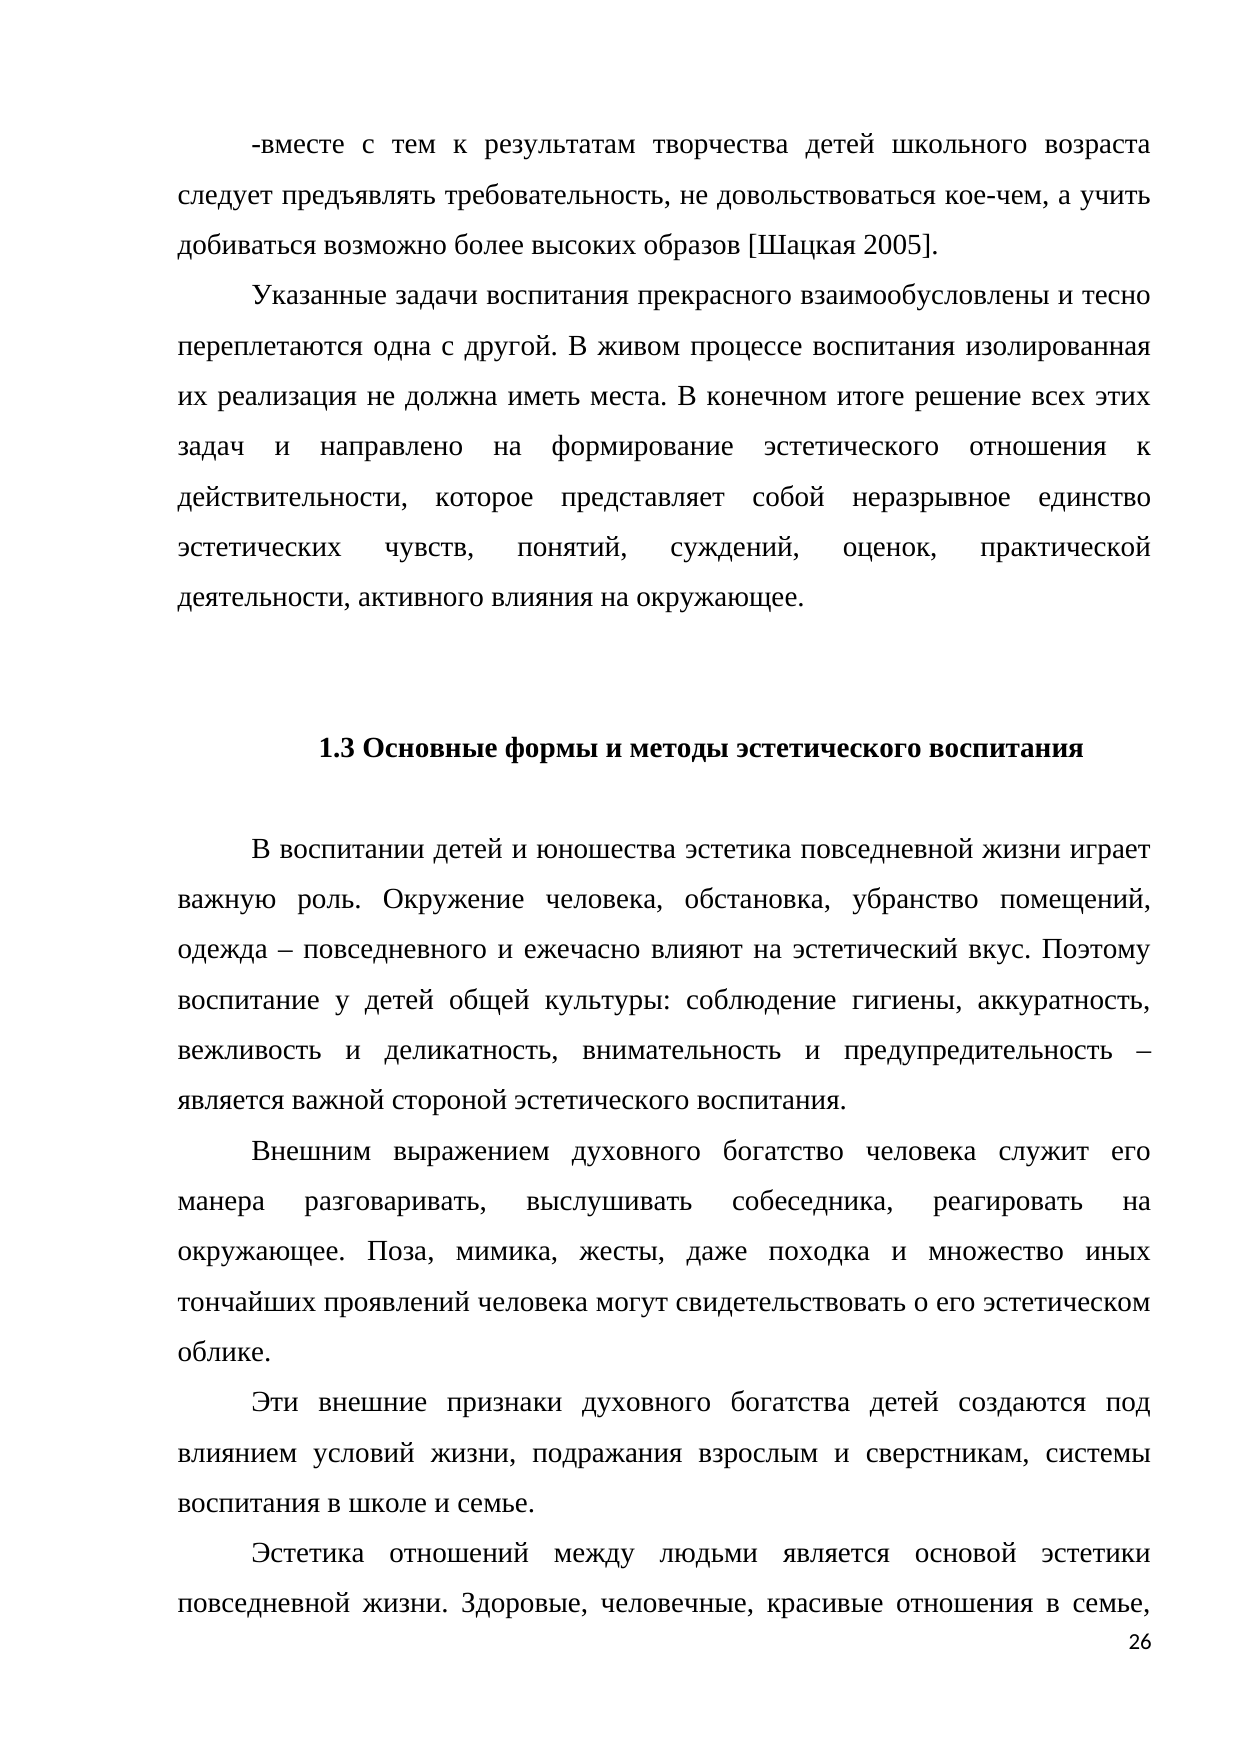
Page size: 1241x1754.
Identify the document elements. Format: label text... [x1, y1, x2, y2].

text -вместе с тем к результатам творчества детей школьного возраста следует предъявлять требовательность, не довольствоваться кое-чем, а учить добиваться возможно более высоких образов [Шацкая 2005]. [177, 127, 1152, 261]
text Указанные задачи воспитания прекрасного взаимообусловлены и тесно переплетаются одна с другой. В живом процессе воспитания изолированная их реализация не должна иметь места. В конечном итоге решение всех этих задач и направлено на формирование эстетического отношения к действительности, которое представляет собой неразрывное единство эстетических чувств, понятий, суждений, оценок, практической деятельности, активного влияния на окружающее. [177, 277, 1152, 613]
text В воспитании детей и юношества эстетика повседневной жизни играет важную роль. Окружение человека, обстановка, убранство помещений, одежда – повседневного и ежечасно влияют на эстетический вкус. Поэтому воспитание у детей общей культуры: соблюдение гигиены, аккуратность, вежливость и деликатность, внимательность и предупредительность – является важной стороной эстетического воспитания. [177, 831, 1152, 1116]
text Эти внешние признаки духовного богатства детей создаются под влиянием условий жизни, подражания взрослым и сверстникам, системы воспитания в школе и семье. [177, 1384, 1152, 1518]
text Внешним выражением духовного богатство человека служит его манера разговаривать, выслушивать собеседника, реагировать на окружающее. Поза, мимика, жесты, даже походка и множество иных тончайших проявлений человека могут свидетельствовать о его эстетическом облике. [177, 1133, 1152, 1368]
text 1.3 Основные формы и методы эстетического воспитания [177, 730, 1152, 764]
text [177, 1535, 1152, 1619]
